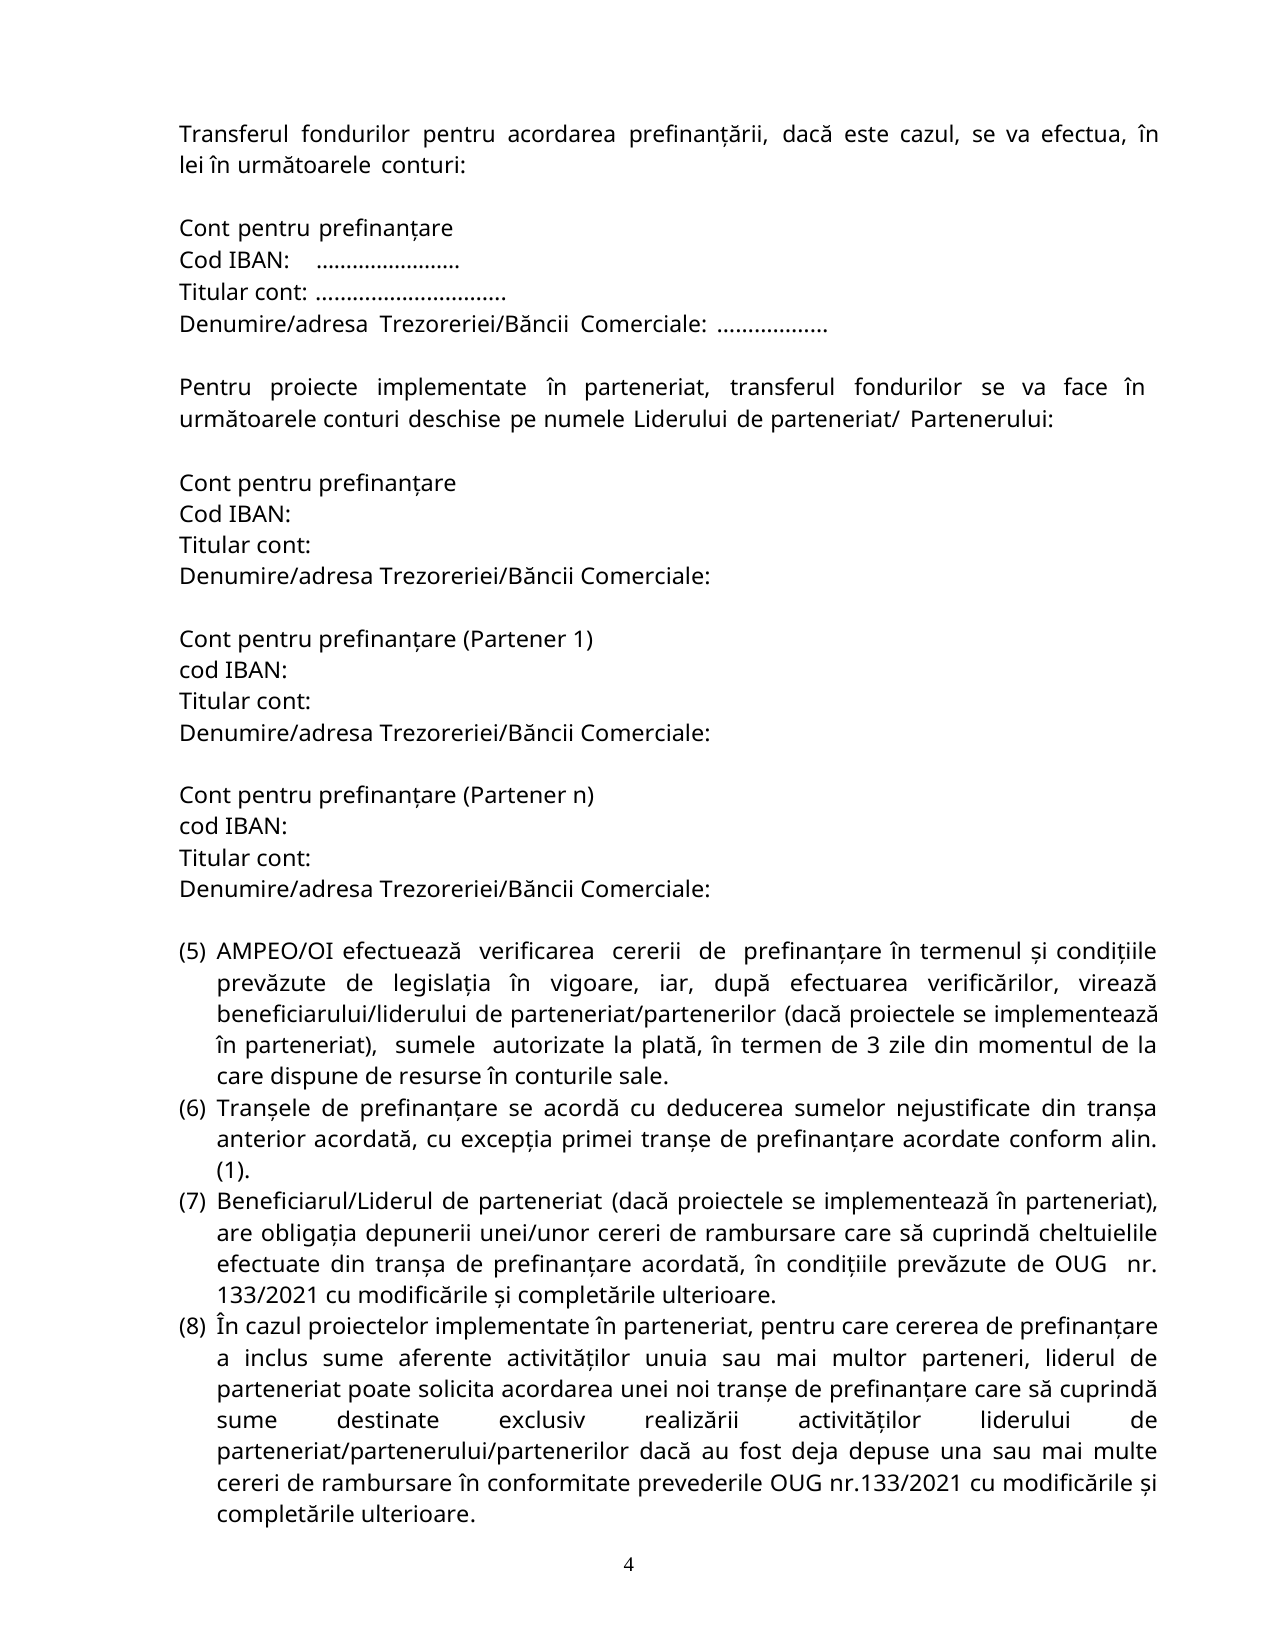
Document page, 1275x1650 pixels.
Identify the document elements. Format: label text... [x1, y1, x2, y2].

list Cod IBAN: [179, 498, 1159, 529]
list Titular cont: [179, 842, 1159, 873]
list Denumire/adresa Trezoreriei/Băncii Comerciale: [179, 873, 1159, 904]
list În cazul proiectelor implementate în parteneriat, pentru care cererea de prefinanțare a inclus sume aferente activităților unuia sau mai multor parteneri, liderul de parteneriat poate solicita acordarea unei noi tranșe de prefinanțare care să cuprindă sume destinate exclusiv realizării activităților liderului de parteneriat/partenerului/partenerilor dacă au fost deja depuse una sau mai multe cereri de rambursare în conformitate prevederile OUG nr.133/2021 cu modificările și completările ulterioare. [179, 1310, 1159, 1529]
list Titular cont: [179, 529, 1159, 560]
list Cont pentru prefinanțare (Partener n) [179, 779, 1159, 810]
list Cont pentru prefinanțare (Partener 1) [179, 623, 1159, 654]
text Denumire/adresa Trezoreriei/Băncii Comerciale: ……………… [179, 308, 911, 340]
list Cont pentru prefinanțare [179, 467, 1159, 498]
text Cod IBAN: …………………… [179, 244, 1149, 275]
text Pentru proiecte implementate în parteneriat, transferul fondurilor se va face în următoarele conturi deschise pe numele Liderului de parteneriat/ Partenerului: [179, 371, 1146, 434]
list Titular cont: [179, 685, 1159, 717]
list Denumire/adresa Trezoreriei/Băncii Comerciale: [179, 717, 1159, 748]
list AMPEO/OI efectuează verificarea cererii de prefinanțare în termenul și condițiile prevăzute de legislația în vigoare, iar, după efectuarea verificărilor, virează beneficiarului/liderului de parteneriat/partenerilor (dacă proiectele se implementează în parteneriat), sumele autorizate la plată, în termen de 3 zile din momentul de la care dispune de resurse în conturile sale. [179, 935, 1159, 1092]
text Cont pentru prefinanțare [179, 212, 1149, 243]
text Transferul fondurilor pentru acordarea prefinanțării, dacă este cazul, se va efectua, în lei în următoarele conturi: [179, 118, 1159, 181]
list cod IBAN: [179, 654, 1159, 685]
list Tranșele de prefinanțare se acordă cu deducerea sumelor nejustificate din tranșa anterior acordată, cu excepția primei tranșe de prefinanțare acordate conform alin. (1). [179, 1092, 1159, 1185]
list cod IBAN: [179, 810, 1159, 842]
text Titular cont: …………………………. [179, 276, 1149, 307]
list Beneficiarul/Liderul de parteneriat (dacă proiectele se implementează în parteneriat), are obligația depunerii unei/unor cereri de rambursare care să cuprindă cheltuielile efectuate din tranșa de prefinanțare acordată, în condițiile prevăzute de OUG nr. 133/2021 cu modificările și completările ulterioare. [179, 1185, 1159, 1310]
list Denumire/adresa Trezoreriei/Băncii Comerciale: [179, 560, 1159, 592]
